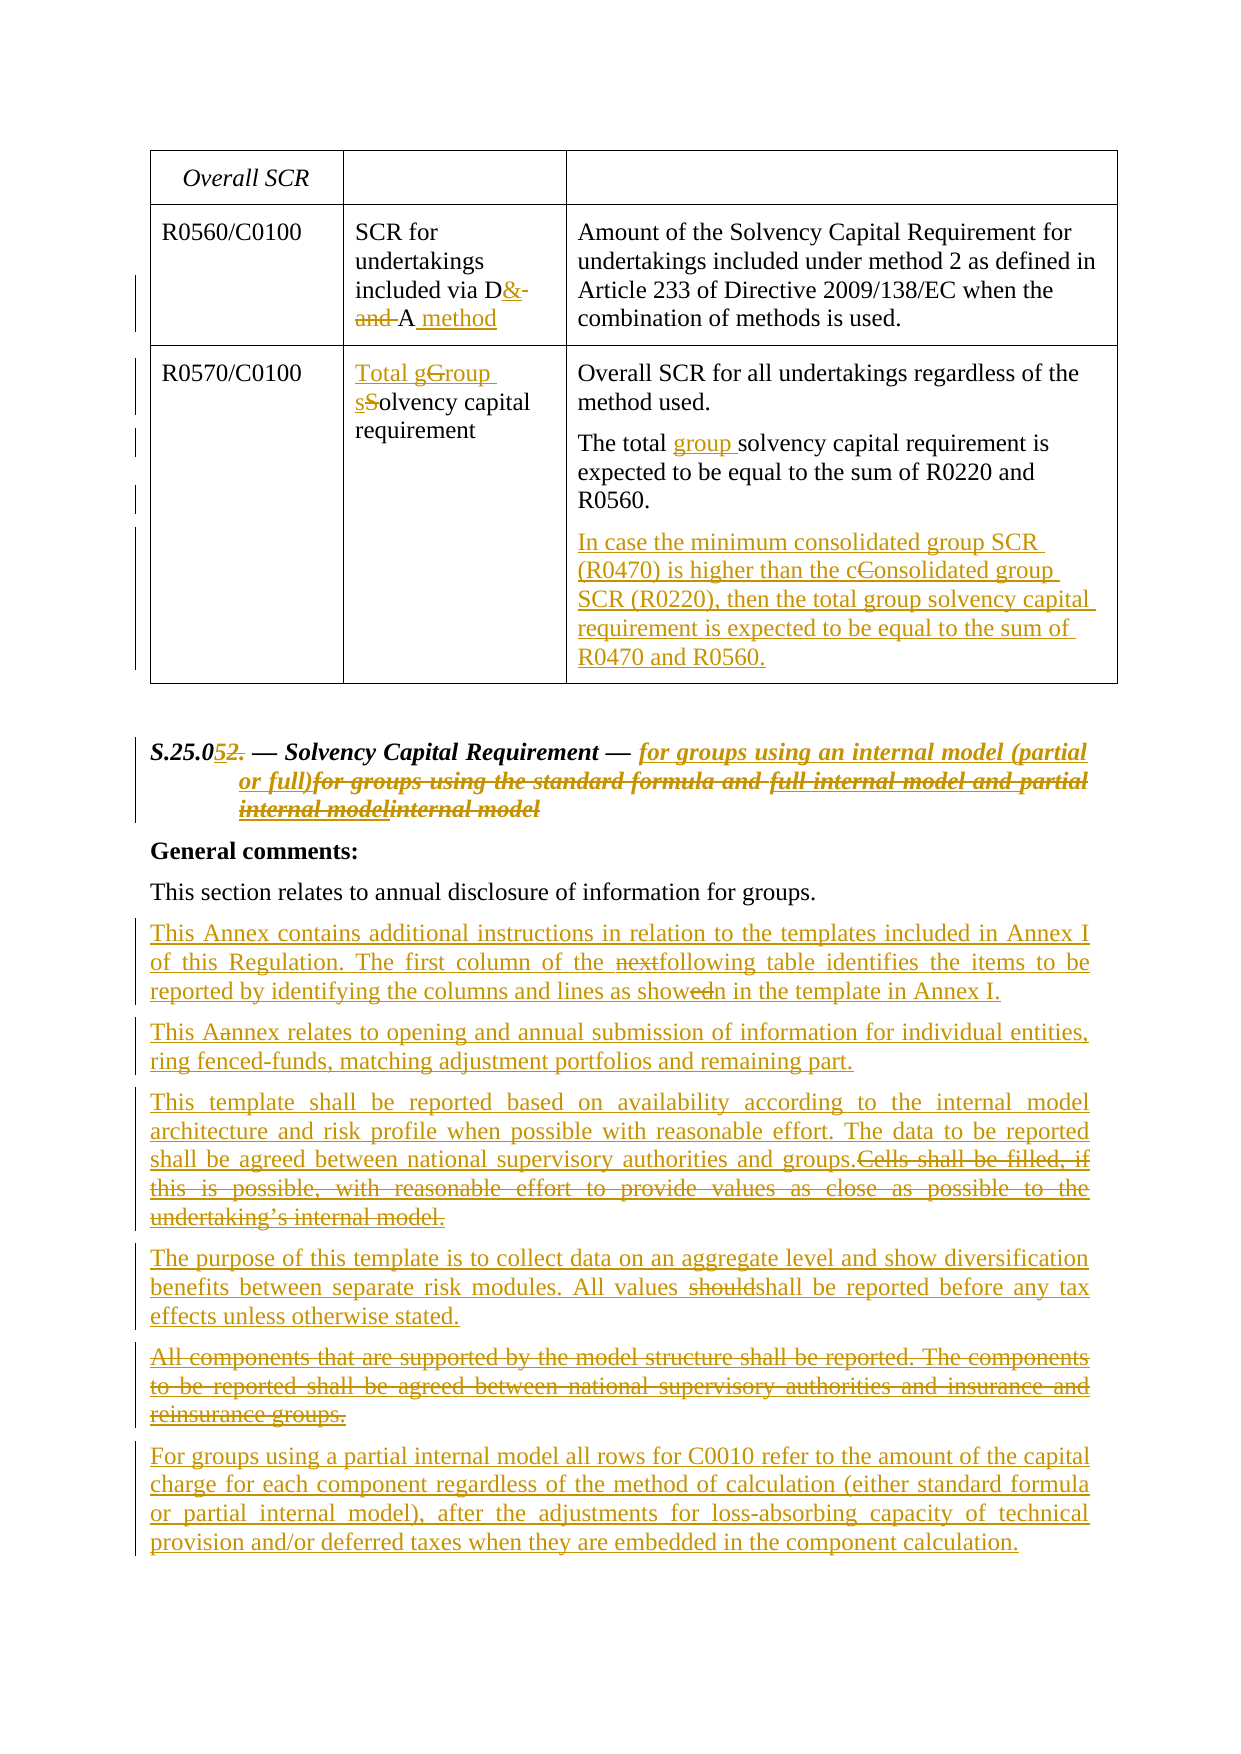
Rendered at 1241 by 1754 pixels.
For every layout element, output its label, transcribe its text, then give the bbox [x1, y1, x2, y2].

table_cell R0570/C0100 [151, 346, 343, 683]
table_cell Amount of the Solvency Capital Requirement for undertakings included under method 2 as defined in Article 233 of Directive 2009/138/EC when the combination of methods is used. [567, 205, 1117, 345]
subtitle S.25.0 — Solvency Capital Requirement — [150, 737, 1090, 823]
text General comments: [150, 836, 1090, 864]
table_cell [567, 151, 1117, 204]
table_cell Overall SCR [151, 151, 343, 204]
table_cell SCR for undertakings included via DA [344, 205, 566, 345]
table_cell olvency capital requirement [344, 346, 566, 683]
table_cell [344, 151, 566, 204]
text This section relates to annual disclosure of information for groups. [150, 877, 1090, 906]
table_cell Overall SCR for all undertakings regardless of the method used. The total solvency capital requirement is expected to be equal to the sum of R0220 and R0560. [567, 346, 1117, 683]
table_cell R0560/C0100 [151, 205, 343, 345]
